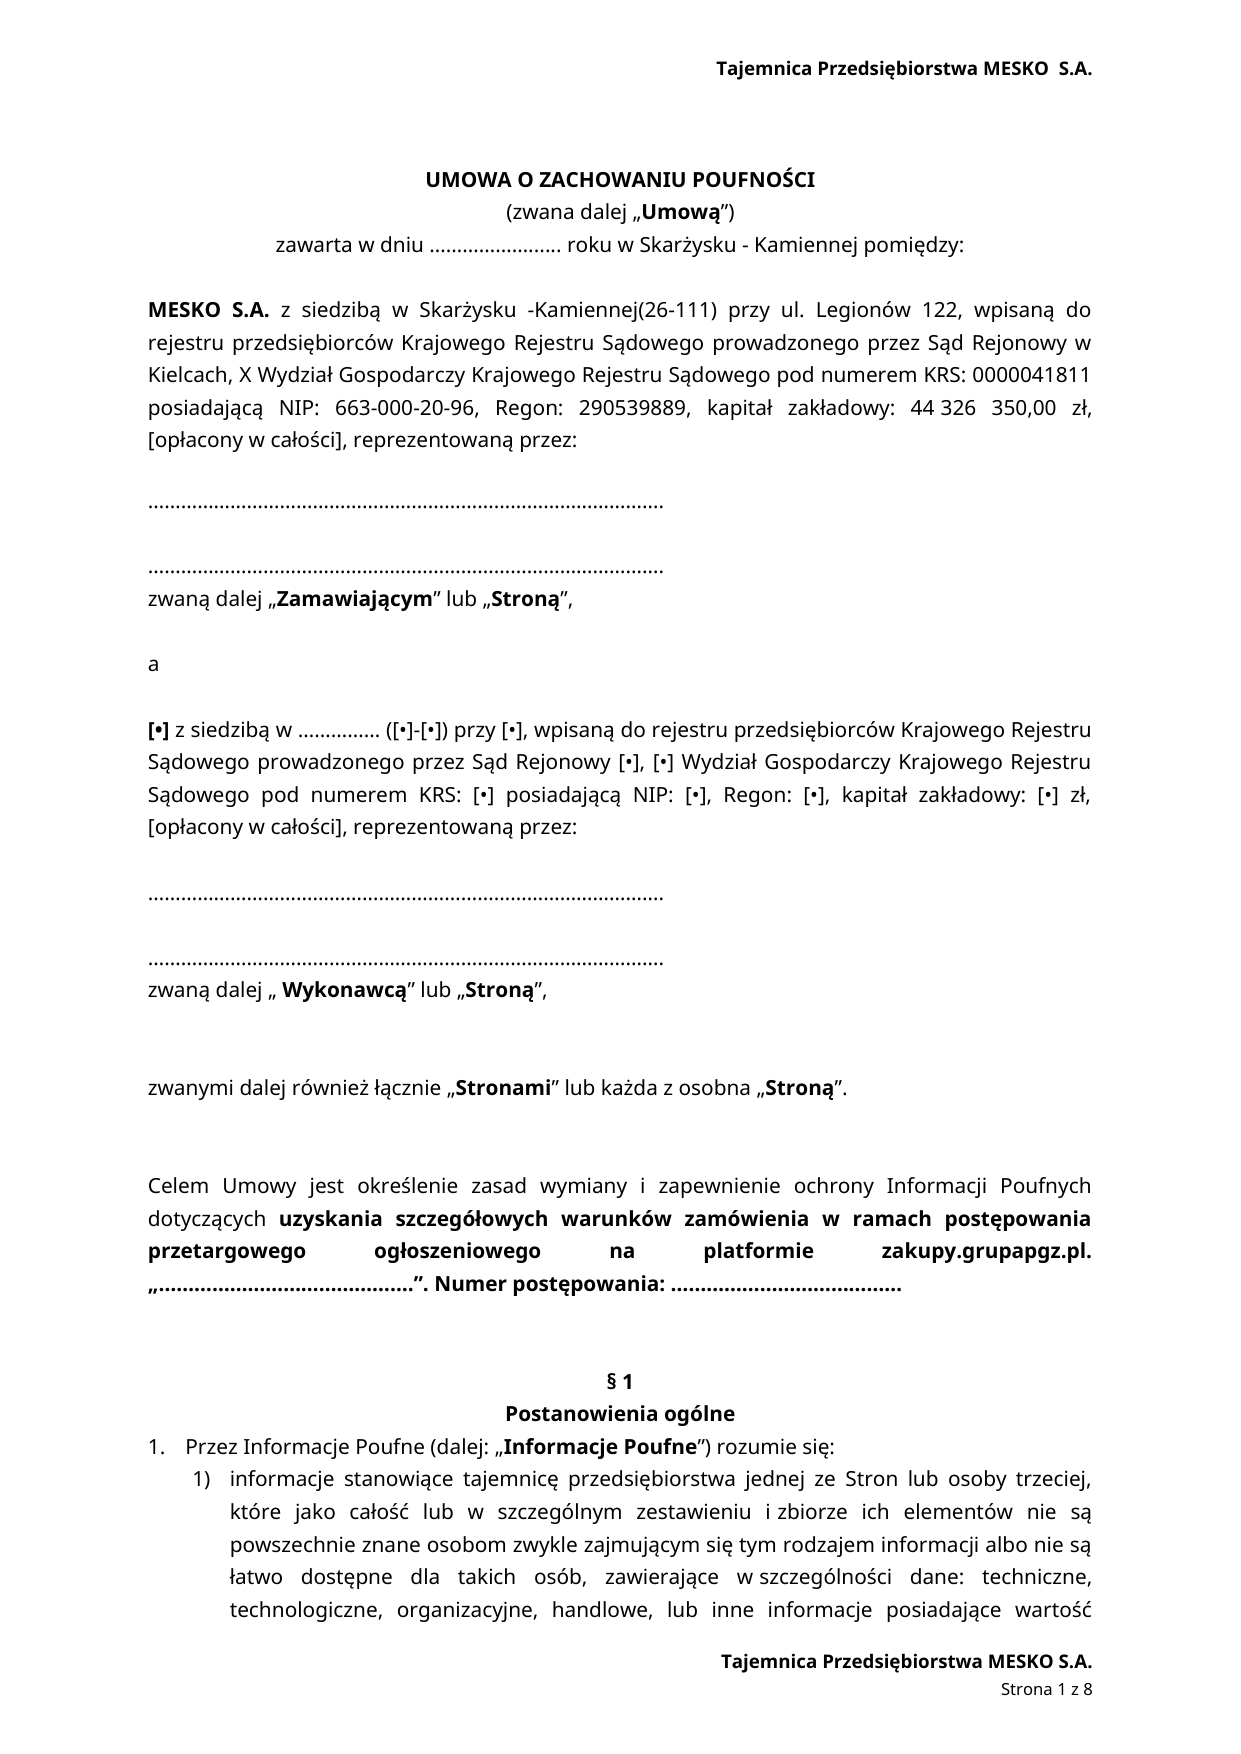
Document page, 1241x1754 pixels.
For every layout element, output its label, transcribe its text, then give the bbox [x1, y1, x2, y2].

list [192, 1464, 1093, 1623]
text zwaną dalej „Zamawiającym” lub „Stroną”, [148, 584, 1093, 613]
title Celem Umowy jest określenie zasad wymiany i zapewnienie ochrony Informacji Poufnych dotyczących uzyskania szczegółowych warunków zamówienia w ramach postępowania przetargowego ogłoszeniowego na platformie zakupy.grupapgz.pl. „…………………………………….”. Numer postępowania: ………………………………… [148, 1171, 1093, 1297]
text …………………………………………………………………………………. [148, 878, 1093, 906]
text Postanowienia ogólne [148, 1399, 1093, 1428]
text …………………………………………………………………………………. [148, 552, 1093, 580]
text a [148, 649, 1093, 678]
text zawarta w dniu ………………...... roku w Skarżysku - Kamiennej pomiędzy: [148, 230, 1093, 258]
text …………………………………………………………………………………. [148, 943, 1093, 971]
text UMOWA O ZACHOWANIU POUFNOŚCI [148, 165, 1093, 193]
text (zwana dalej „Umową”) [148, 197, 1093, 226]
text zwanymi dalej również łącznie „Stronami” lub każda z osobna „Stroną”. [148, 1073, 1093, 1102]
text zwaną dalej „ Wykonawcą” lub „Stroną”, [148, 976, 1093, 1004]
text § 1 [148, 1367, 1093, 1395]
text [•] z siedzibą w …………… ([•]-[•]) przy [•], wpisaną do rejestru przedsiębiorców Krajowego Rejestru Sądowego prowadzonego przez Sąd Rejonowy [•], [•] Wydział Gospodarczy Krajowego Rejestru Sądowego pod numerem KRS: [•] posiadającą NIP: [•], Regon: [•], kapitał zakładowy: [•] zł, [opłacony w całości], reprezentowaną przez: [148, 715, 1093, 841]
text MESKO S.A. z siedzibą w Skarżysku -Kamiennej(26-111) przy ul. Legionów 122, wpisaną do rejestru przedsiębiorców Krajowego Rejestru Sądowego prowadzonego przez Sąd Rejonowy w Kielcach, X Wydział Gospodarczy Krajowego Rejestru Sądowego pod numerem KRS: 0000041811 posiadającą NIP: 663-000-20-96, Regon: 290539889, kapitał zakładowy: 44 326 350,00 zł, [opłacony w całości], reprezentowaną przez: [148, 295, 1093, 454]
list Przez Informacje Poufne (dalej: „Informacje Poufne”) rozumie się: [148, 1432, 1093, 1460]
text …………………………………………………………………………………. [148, 486, 1093, 515]
